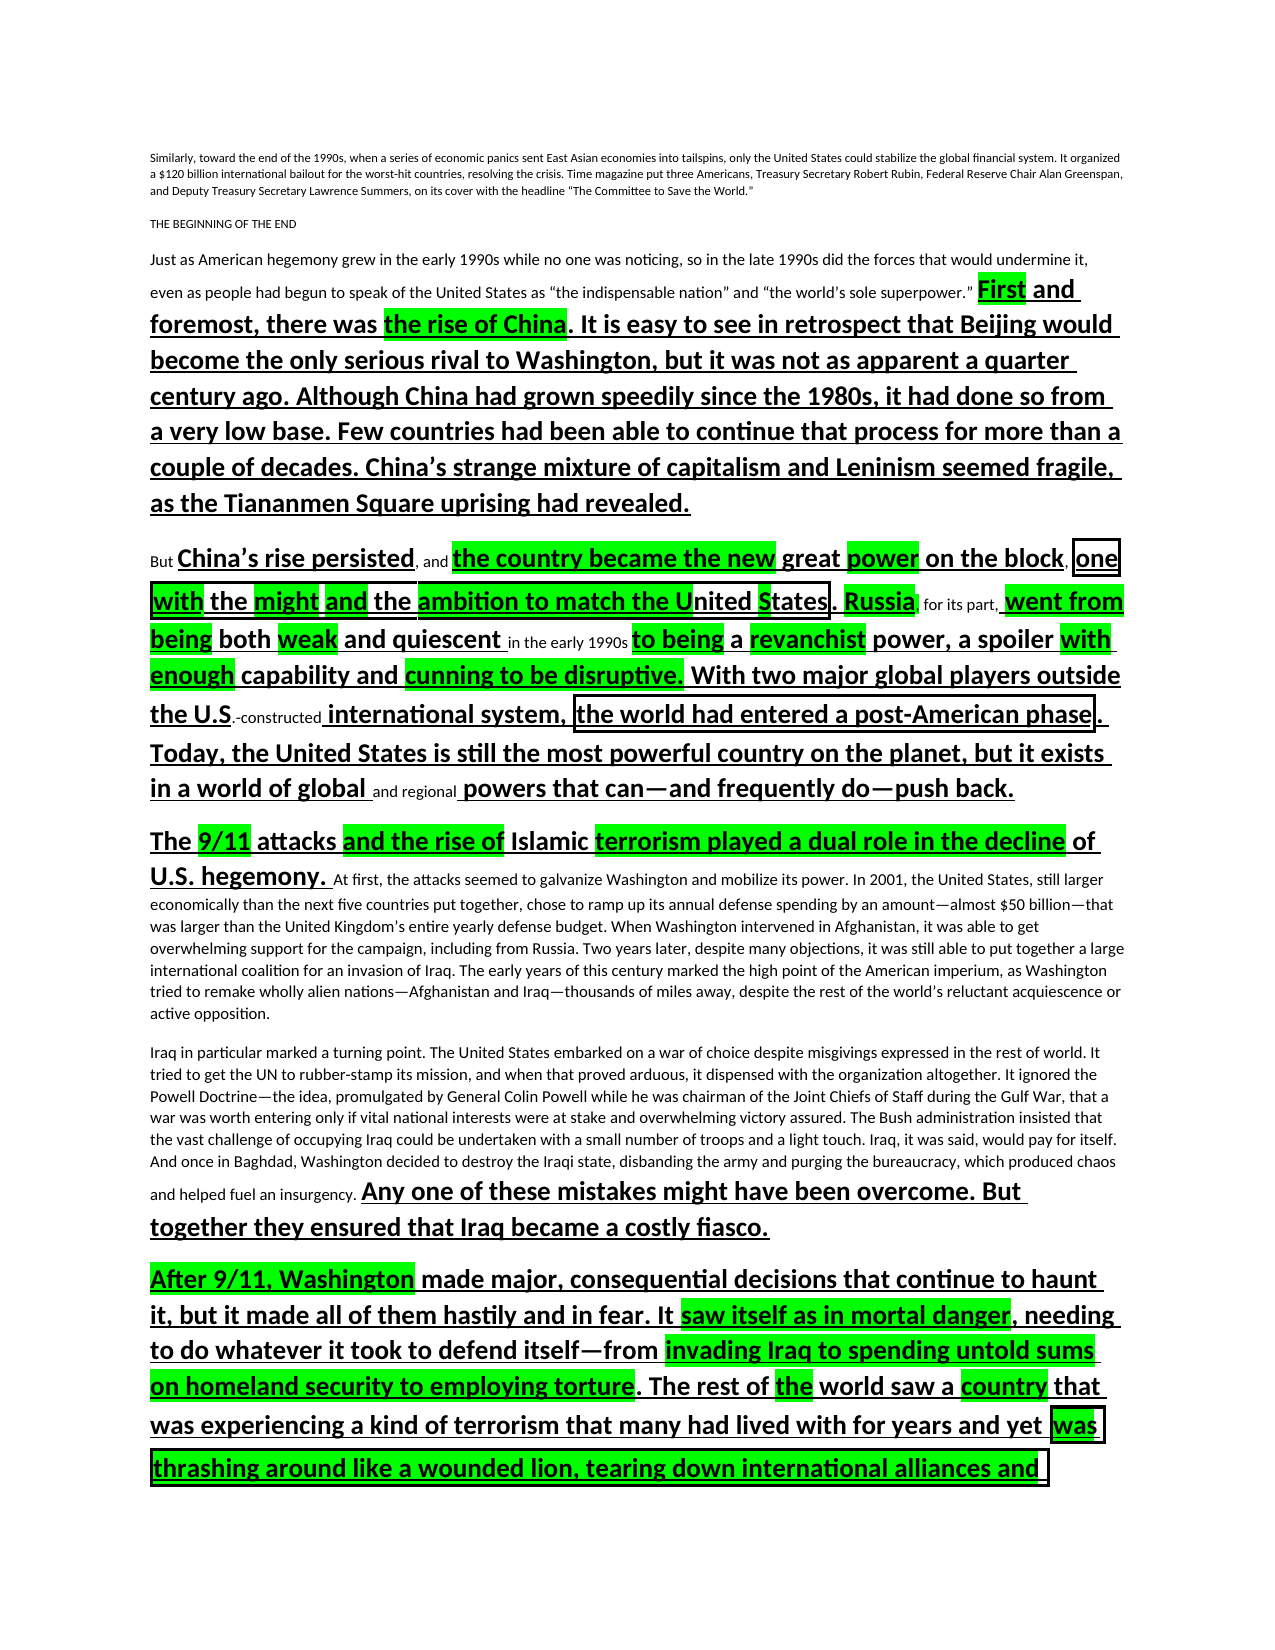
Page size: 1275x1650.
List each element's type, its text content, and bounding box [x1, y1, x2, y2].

text The 9/11 attacks and the rise of Islamic terrorism played a dual role in the decline of U.S. hegemony. At first, the attacks seemed to galvanize Washington and mobilize its power. In 2001, the United States, still larger economically than the next five countries put together, chose to ramp up its annual defense spending by an amount—almost $50 billion—that was larger than the United Kingdom’s entire yearly defense budget. When Washington intervened in Afghanistan, it was able to get overwhelming support for the campaign, including from Russia. Two years later, despite many objections, it was still able to put together a large international coalition for an invasion of Iraq. The early years of this century marked the high point of the American imperium, as Washington tried to remake wholly alien nations—Afghanistan and Iraq—thousands of miles away, despite the rest of the world’s reluctant acquiescence or active opposition. [150, 824, 1125, 1024]
text Iraq in particular marked a turning point. The United States embarked on a war of choice despite misgivings expressed in the rest of world. It tried to get the UN to rubber-stamp its mission, and when that proved arduous, it dispensed with the organization altogether. It ignored the Powell Doctrine—the idea, promulgated by General Colin Powell while he was chairman of the Joint Chiefs of Staff during the Gulf War, that a war was worth entering only if vital national interests were at stake and overwhelming victory assured. The Bush administration insisted that the vast challenge of occupying Iraq could be undertaken with a small number of troops and a light touch. Iraq, it was said, would pay for itself. And once in Baghdad, Washington decided to destroy the Iraqi state, disbanding the army and purging the bureaucracy, which produced chaos and helped fuel an insurgency. Any one of these mistakes might have been overcome. But together they ensured that Iraq became a costly fiasco. [150, 1042, 1125, 1243]
text THE BEGINNING OF THE END [150, 216, 1125, 231]
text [150, 1262, 1125, 1487]
text Just as American hegemony grew in the early 1990s while no one was noticing, so in the late 1990s did the forces that would undermine it, even as people had begun to speak of the United States as “the indispensable nation” and “the world’s sole superpower.” First and foremost, there was the rise of China. It is easy to see in retrospect that Beijing would become the only serious rival to Washington, but it was not as apparent a quarter century ago. Although China had grown speedily since the 1980s, it had done so from a very low base. Few countries had been able to continue that process for more than a couple of decades. China’s strange mixture of capitalism and Leninism seemed fragile, as the Tiananmen Square uprising had revealed. [150, 249, 1125, 519]
text But China’s rise persisted, and the country became the new great power on the block, one with the might and the ambition to match the United States. Russia, for its part, went from being both weak and quiescent in the early 1990s to being a revanchist power, a spoiler with enough capability and cunning to be disruptive. With two major global players outside the U.S.-constructed international system, the world had entered a post-American phase. Today, the United States is still the most powerful country on the planet, but it exists in a world of global and regional powers that can—and frequently do—push back. [150, 538, 1125, 805]
text Similarly, toward the end of the 1990s, when a series of economic panics sent East Asian economies into tailspins, only the United States could stabilize the global financial system. It organized a $120 billion international bailout for the worst-hit countries, resolving the crisis. Time magazine put three Americans, Treasury Secretary Robert Rubin, Federal Reserve Chair Alan Greenspan, and Deputy Treasury Secretary Lawrence Summers, on its cover with the headline “The Committee to Save the World.” [150, 150, 1125, 198]
